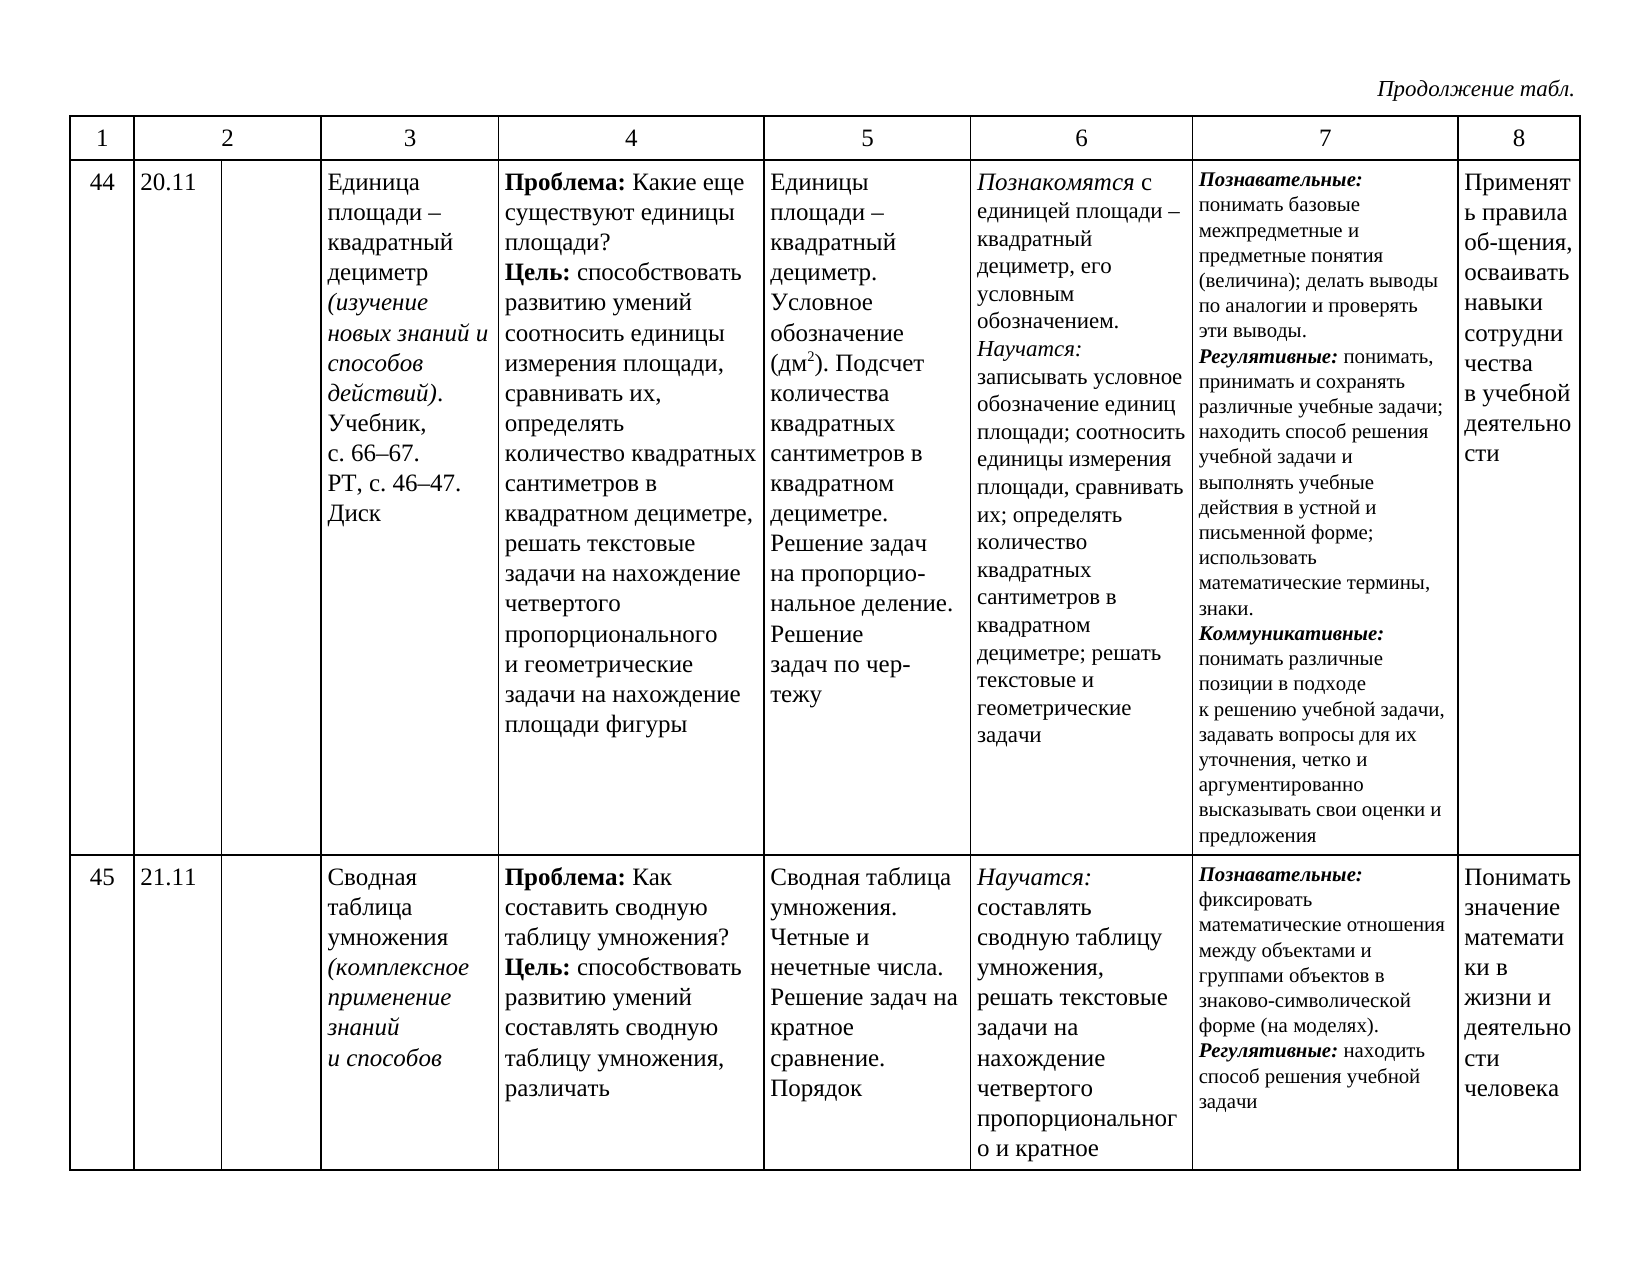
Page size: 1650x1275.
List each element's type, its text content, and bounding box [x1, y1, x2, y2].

table_header 4 [499, 117, 763, 159]
table_cell Сводная таблица умножения (комплексное применение знаний и способов [322, 856, 498, 1169]
text Продолжение табл. [75, 75, 1575, 101]
table_header 7 [1193, 117, 1457, 159]
table_cell 20.11 [135, 161, 221, 854]
table_cell Применять правила об-щения, осваивать навыки сотрудничества в учебной деятельности [1459, 161, 1579, 854]
table_cell Проблема: Как составить сводную таблицу умножения? Цель: способствовать развитию умений составлять сводную таблицу умножения, различать [499, 856, 763, 1169]
table_cell Единица площади – квадратный дециметр (изучение новых знаний и способов действий). Учебник, с. 66–67. РТ, с. 46–47. Диск [322, 161, 498, 854]
table_cell Единицы площади – квадратный дециметр. Условное обозначение (дм2). Подсчет количества квадратных сантиметров в квадратном дециметре. Решение задач на пропорцио-нальное деление. Решение задач по чер- тежу [765, 161, 970, 854]
table_cell Научатся: составлять сводную таблицу умножения, решать текстовые задачи на нахождение четвертого пропорционального и кратное [971, 856, 1192, 1169]
table_cell 45 [71, 856, 133, 1169]
table_cell 44 [71, 161, 133, 854]
table_header 3 [322, 117, 498, 159]
table_cell 21.11 [135, 856, 221, 1169]
table_cell Понимать значение математики в жизни и деятельности человека [1459, 856, 1579, 1169]
table_cell [222, 161, 320, 854]
table_cell Познакомятся с единицей площади – квадратный дециметр, его условным обозначением. Научатся: записывать условное обозначение единиц площади; соотносить единицы измерения площади, сравнивать их; определять количество квадратных сантиметров в квадратном дециметре; решать текстовые и геометрические задачи [971, 161, 1192, 854]
table_cell Познавательные: фиксировать математические отношения между объектами и группами объектов в знаково-символической форме (на моделях). Регулятивные: находить способ решения учебной задачи [1193, 856, 1457, 1169]
table_header 5 [765, 117, 970, 159]
table_header 1 [71, 117, 133, 159]
table_cell Проблема: Какие еще существуют единицы площади? Цель: способствовать развитию умений соотносить единицы измерения площади, сравнивать их, определять количество квадратных сантиметров в квадратном дециметре, решать текстовые задачи на нахождение четвертого пропорционального и геометрические задачи на нахождение площади фигуры [499, 161, 763, 854]
table_cell [222, 856, 320, 1169]
table_header 6 [971, 117, 1192, 159]
table_header 8 [1459, 117, 1579, 159]
table_header 2 [135, 117, 320, 159]
table_cell Сводная таблица умножения. Четные и нечетные числа. Решение задач на кратное сравнение. Порядок [765, 856, 970, 1169]
table_cell Познавательные: понимать базовые межпредметные и предметные понятия (величина); делать выводы по аналогии и проверять эти выводы. Регулятивные: понимать, принимать и сохранять различные учебные задачи; находить способ решения учебной задачи и выполнять учебные действия в устной и письменной форме; использовать математические термины, знаки. Коммуникативные: понимать различные позиции в подходе к решению учебной задачи, задавать вопросы для их уточнения, четко и аргументированно высказывать свои оценки и предложения [1193, 161, 1457, 854]
